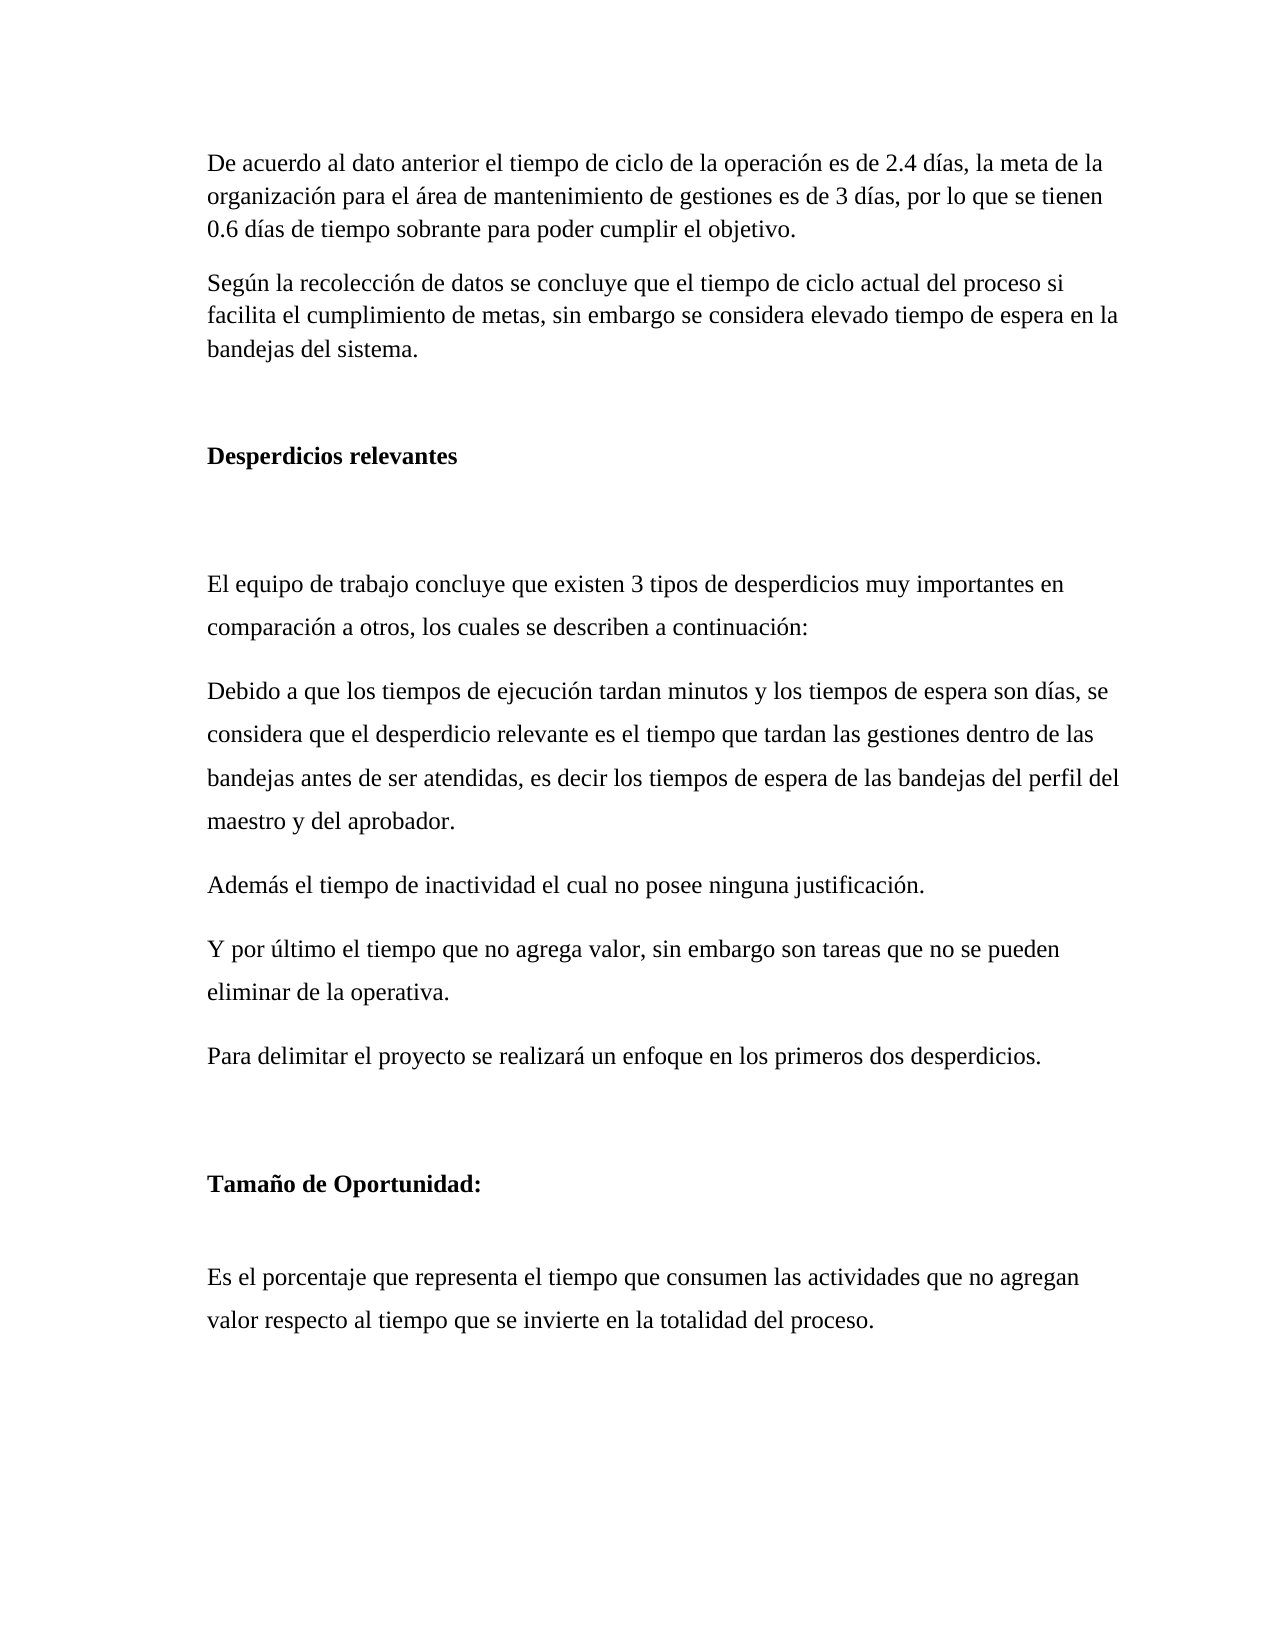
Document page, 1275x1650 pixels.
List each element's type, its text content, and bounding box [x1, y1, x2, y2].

text Es el porcentaje que representa el tiempo que consumen las actividades que no agregan valor respecto al tiempo que se invierte en la totalidad del proceso. [207, 1262, 1127, 1334]
text Además el tiempo de inactividad el cual no posee ninguna justificación. [207, 870, 1127, 898]
text Debido a que los tiempos de ejecución tardan minutos y los tiempos de espera son días, se considera que el desperdicio relevante es el tiempo que tardan las gestiones dentro de las bandejas antes de ser atendidas, es decir los tiempos de espera de las bandejas del perfil del maestro y del aprobador. [207, 676, 1127, 834]
text De acuerdo al dato anterior el tiempo de ciclo de la operación es de 2.4 días, la meta de la organización para el área de mantenimiento de gestiones es de 3 días, por lo que se tienen 0.6 días de tiempo sobrante para poder cumplir el objetivo. [207, 148, 1127, 242]
text Tamaño de Oportunidad: [207, 1169, 1127, 1197]
text Y por último el tiempo que no agrega valor, sin embargo son tareas que no se pueden eliminar de la operativa. [207, 934, 1127, 1006]
text Desperdicios relevantes [207, 441, 1127, 470]
text Para delimitar el proyecto se realizará un enfoque en los primeros dos desperdicios. [207, 1041, 1127, 1069]
text El equipo de trabajo concluye que existen 3 tipos de desperdicios muy importantes en comparación a otros, los cuales se describen a continuación: [207, 569, 1127, 641]
text Según la recolección de datos se concluye que el tiempo de ciclo actual del proceso si facilita el cumplimiento de metas, sin embargo se considera elevado tiempo de espera en la bandejas del sistema. [207, 268, 1127, 362]
